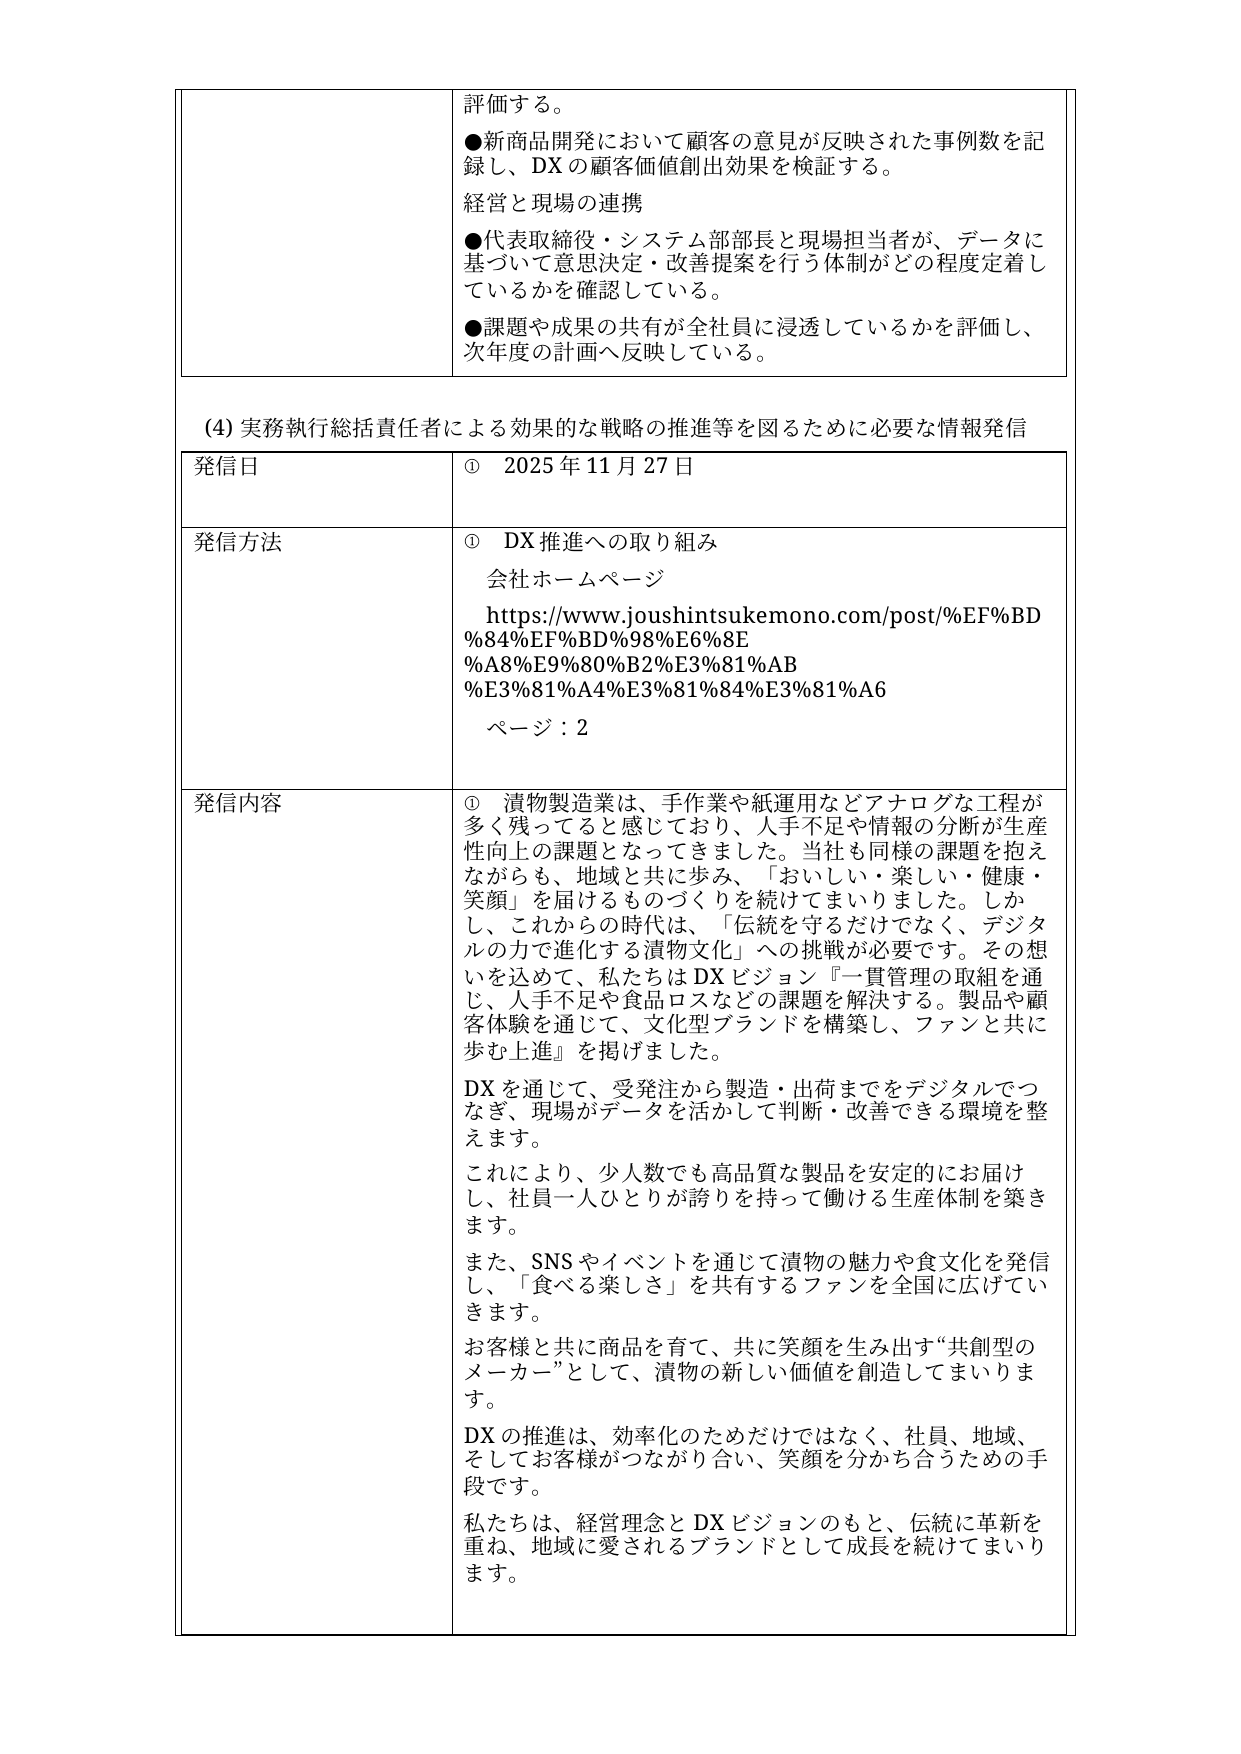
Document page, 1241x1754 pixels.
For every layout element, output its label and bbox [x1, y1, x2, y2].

table_cell [176, 90, 1075, 1635]
